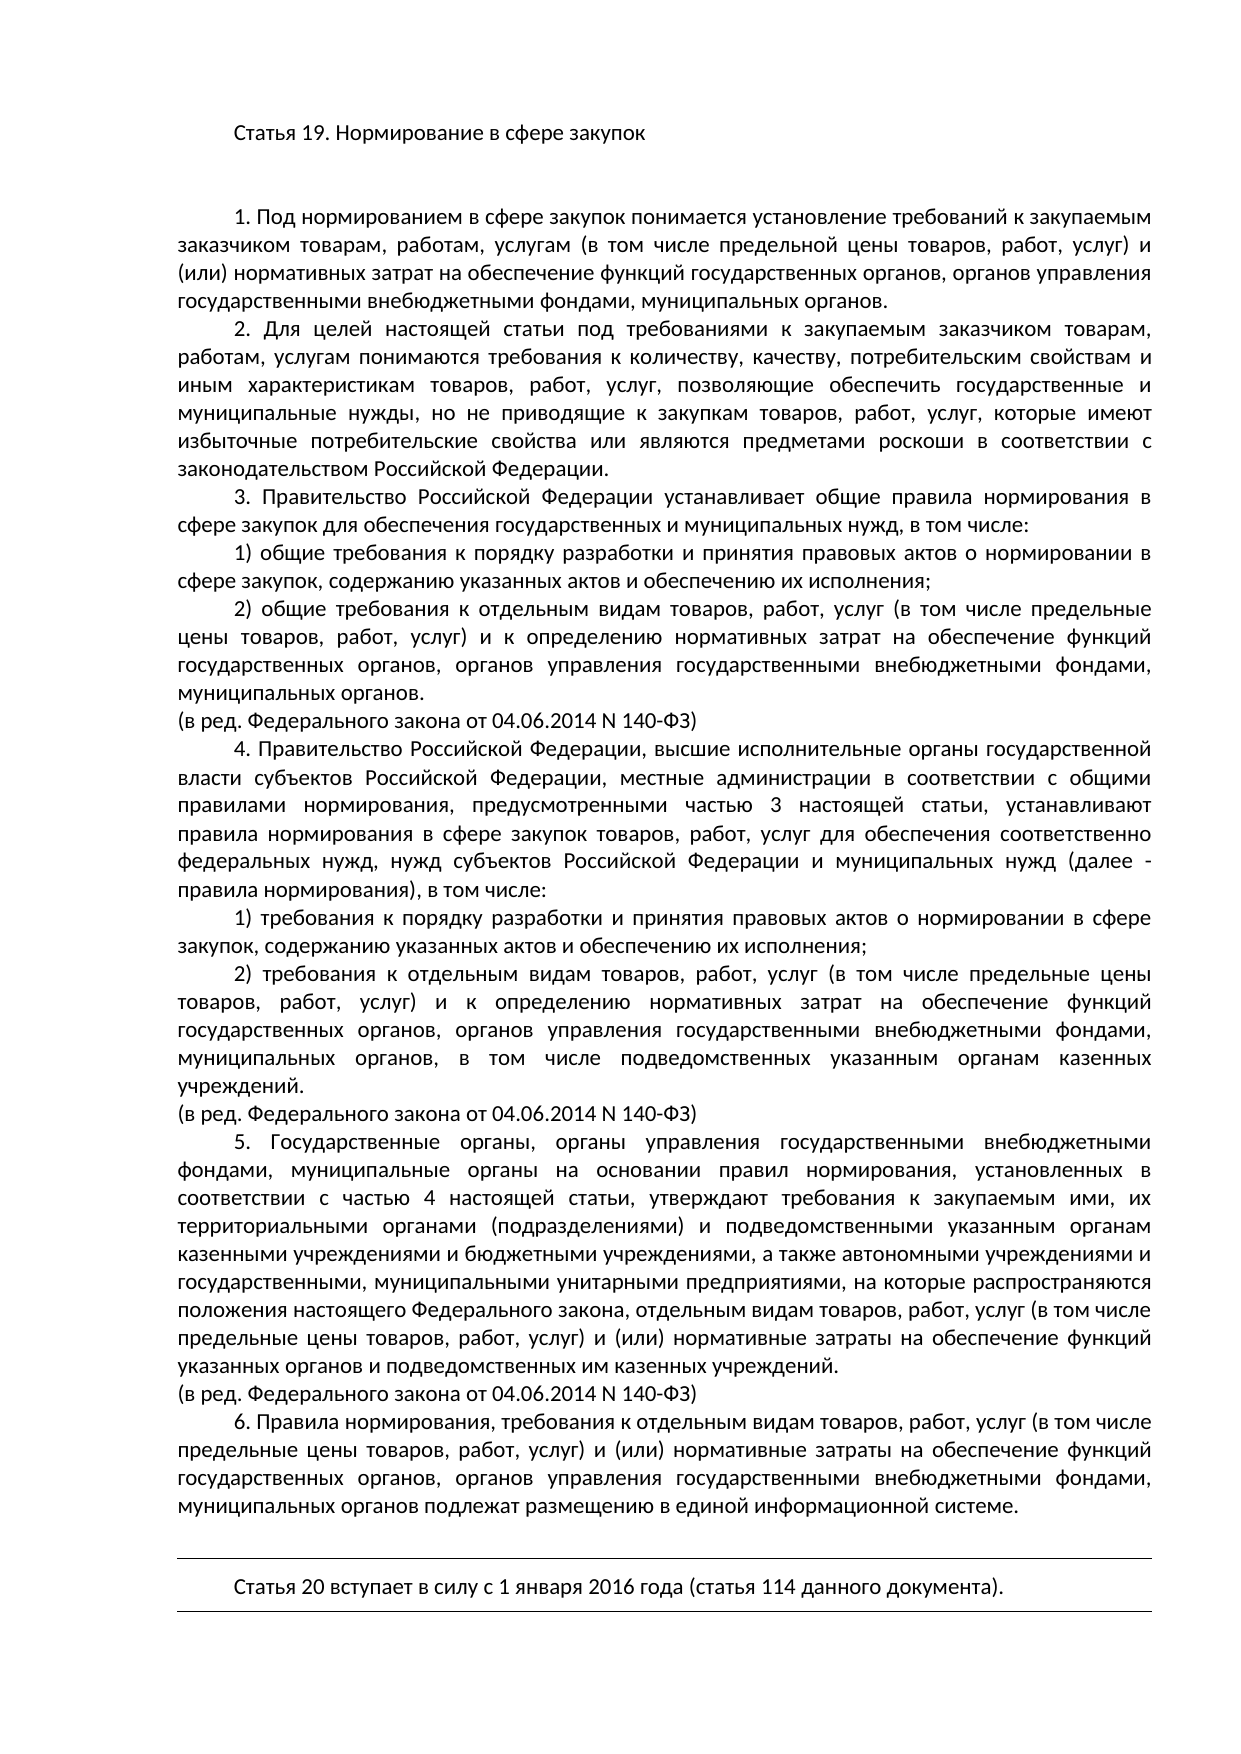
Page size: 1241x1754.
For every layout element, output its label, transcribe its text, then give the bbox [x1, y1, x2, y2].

text 1) требования к порядку разработки и принятия правовых актов о нормировании в сфере закупок, содержанию указанных актов и обеспечению их исполнения; [177, 903, 1152, 959]
text (в ред. Федерального закона от 04.06.2014 N 140-ФЗ) [177, 1099, 1152, 1127]
text 2. Для целей настоящей статьи под требованиями к закупаемым заказчиком товарам, работам, услугам понимаются требования к количеству, качеству, потребительским свойствам и иным характеристикам товаров, работ, услуг, позволяющие обеспечить государственные и муниципальные нужды, но не приводящие к закупкам товаров, работ, услуг, которые имеют избыточные потребительские свойства или являются предметами роскоши в соответствии с законодательством Российской Федерации. [177, 314, 1152, 482]
text 2) требования к отдельным видам товаров, работ, услуг (в том числе предельные цены товаров, работ, услуг) и к определению нормативных затрат на обеспечение функций государственных органов, органов управления государственными внебюджетными фондами, муниципальных органов, в том числе подведомственных указанным органам казенных учреждений. [177, 959, 1152, 1099]
text 1) общие требования к порядку разработки и принятия правовых актов о нормировании в сфере закупок, содержанию указанных актов и обеспечению их исполнения; [177, 538, 1152, 594]
text (в ред. Федерального закона от 04.06.2014 N 140-ФЗ) [177, 707, 1152, 734]
text (в ред. Федерального закона от 04.06.2014 N 140-ФЗ) [177, 1379, 1152, 1407]
text 1. Под нормированием в сфере закупок понимается установление требований к закупаемым заказчиком товарам, работам, услугам (в том числе предельной цены товаров, работ, услуг) и (или) нормативных затрат на обеспечение функций государственных органов, органов управления государственными внебюджетными фондами, муниципальных органов. [177, 202, 1152, 314]
text 5. Государственные органы, органы управления государственными внебюджетными фондами, муниципальные органы на основании правил нормирования, установленных в соответствии с частью 4 настоящей статьи, утверждают требования к закупаемым ими, их территориальными органами (подразделениями) и подведомственными указанным органам казенными учреждениями и бюджетными учреждениями, а также автономными учреждениями и государственными, муниципальными унитарными предприятиями, на которые распространяются положения настоящего Федерального закона, отдельным видам товаров, работ, услуг (в том числе предельные цены товаров, работ, услуг) и (или) нормативные затраты на обеспечение функций указанных органов и подведомственных им казенных учреждений. [177, 1127, 1152, 1379]
text 3. Правительство Российской Федерации устанавливает общие правила нормирования в сфере закупок для обеспечения государственных и муниципальных нужд, в том числе: [177, 482, 1152, 538]
text 6. Правила нормирования, требования к отдельным видам товаров, работ, услуг (в том числе предельные цены товаров, работ, услуг) и (или) нормативные затраты на обеспечение функций государственных органов, органов управления государственными внебюджетными фондами, муниципальных органов подлежат размещению в единой информационной системе. [177, 1407, 1152, 1519]
text 2) общие требования к отдельным видам товаров, работ, услуг (в том числе предельные цены товаров, работ, услуг) и к определению нормативных затрат на обеспечение функций государственных органов, органов управления государственными внебюджетными фондами, муниципальных органов. [177, 594, 1152, 707]
text Статья 20 вступает в силу с 1 января 2016 года (статья 114 данного документа). [177, 1572, 1152, 1600]
text 4. Правительство Российской Федерации, высшие исполнительные органы государственной власти субъектов Российской Федерации, местные администрации в соответствии с общими правилами нормирования, предусмотренными частью 3 настоящей статьи, устанавливают правила нормирования в сфере закупок товаров, работ, услуг для обеспечения соответственно федеральных нужд, нужд субъектов Российской Федерации и муниципальных нужд (далее - правила нормирования), в том числе: [177, 734, 1152, 903]
text Статья 19. Нормирование в сфере закупок [177, 118, 1152, 146]
